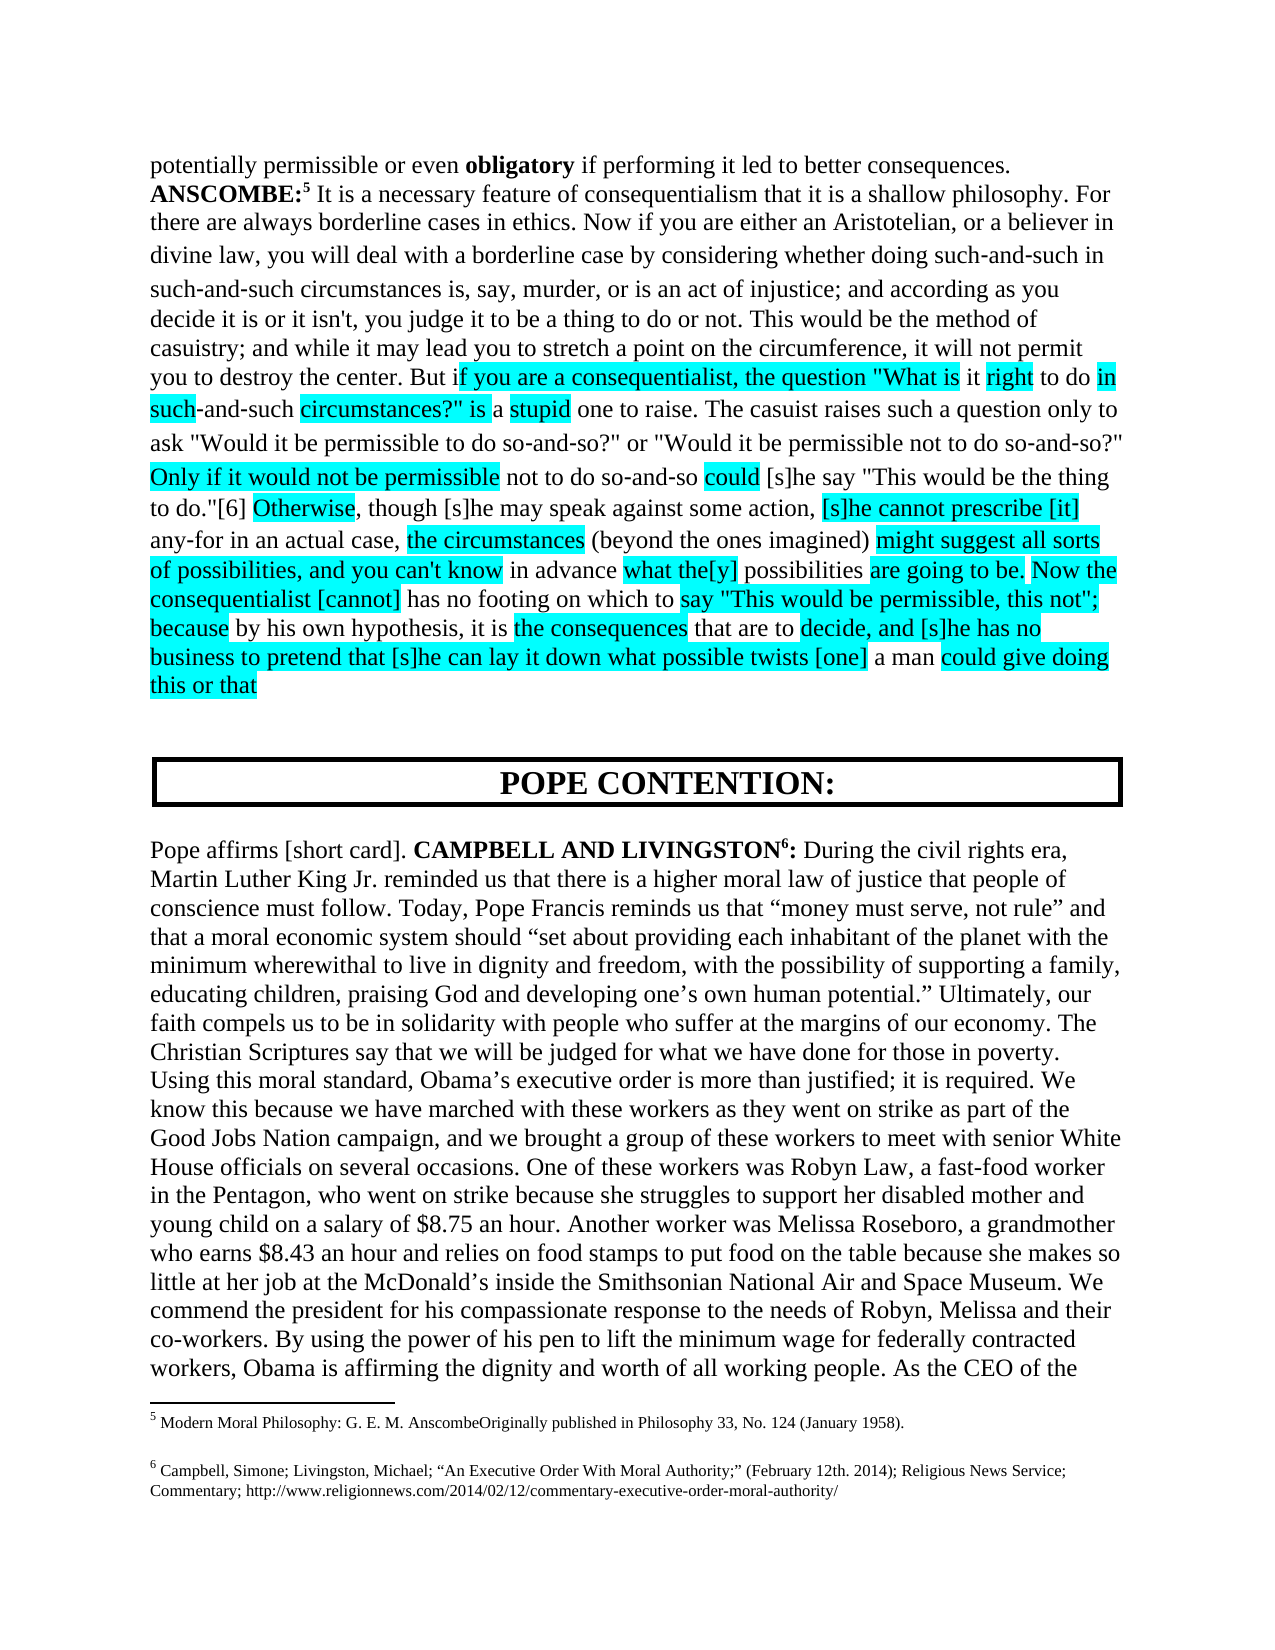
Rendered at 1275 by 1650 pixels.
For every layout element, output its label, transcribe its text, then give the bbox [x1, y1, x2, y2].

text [150, 150, 1125, 699]
title pope contention: [157, 762, 1118, 802]
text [150, 835, 1125, 1382]
